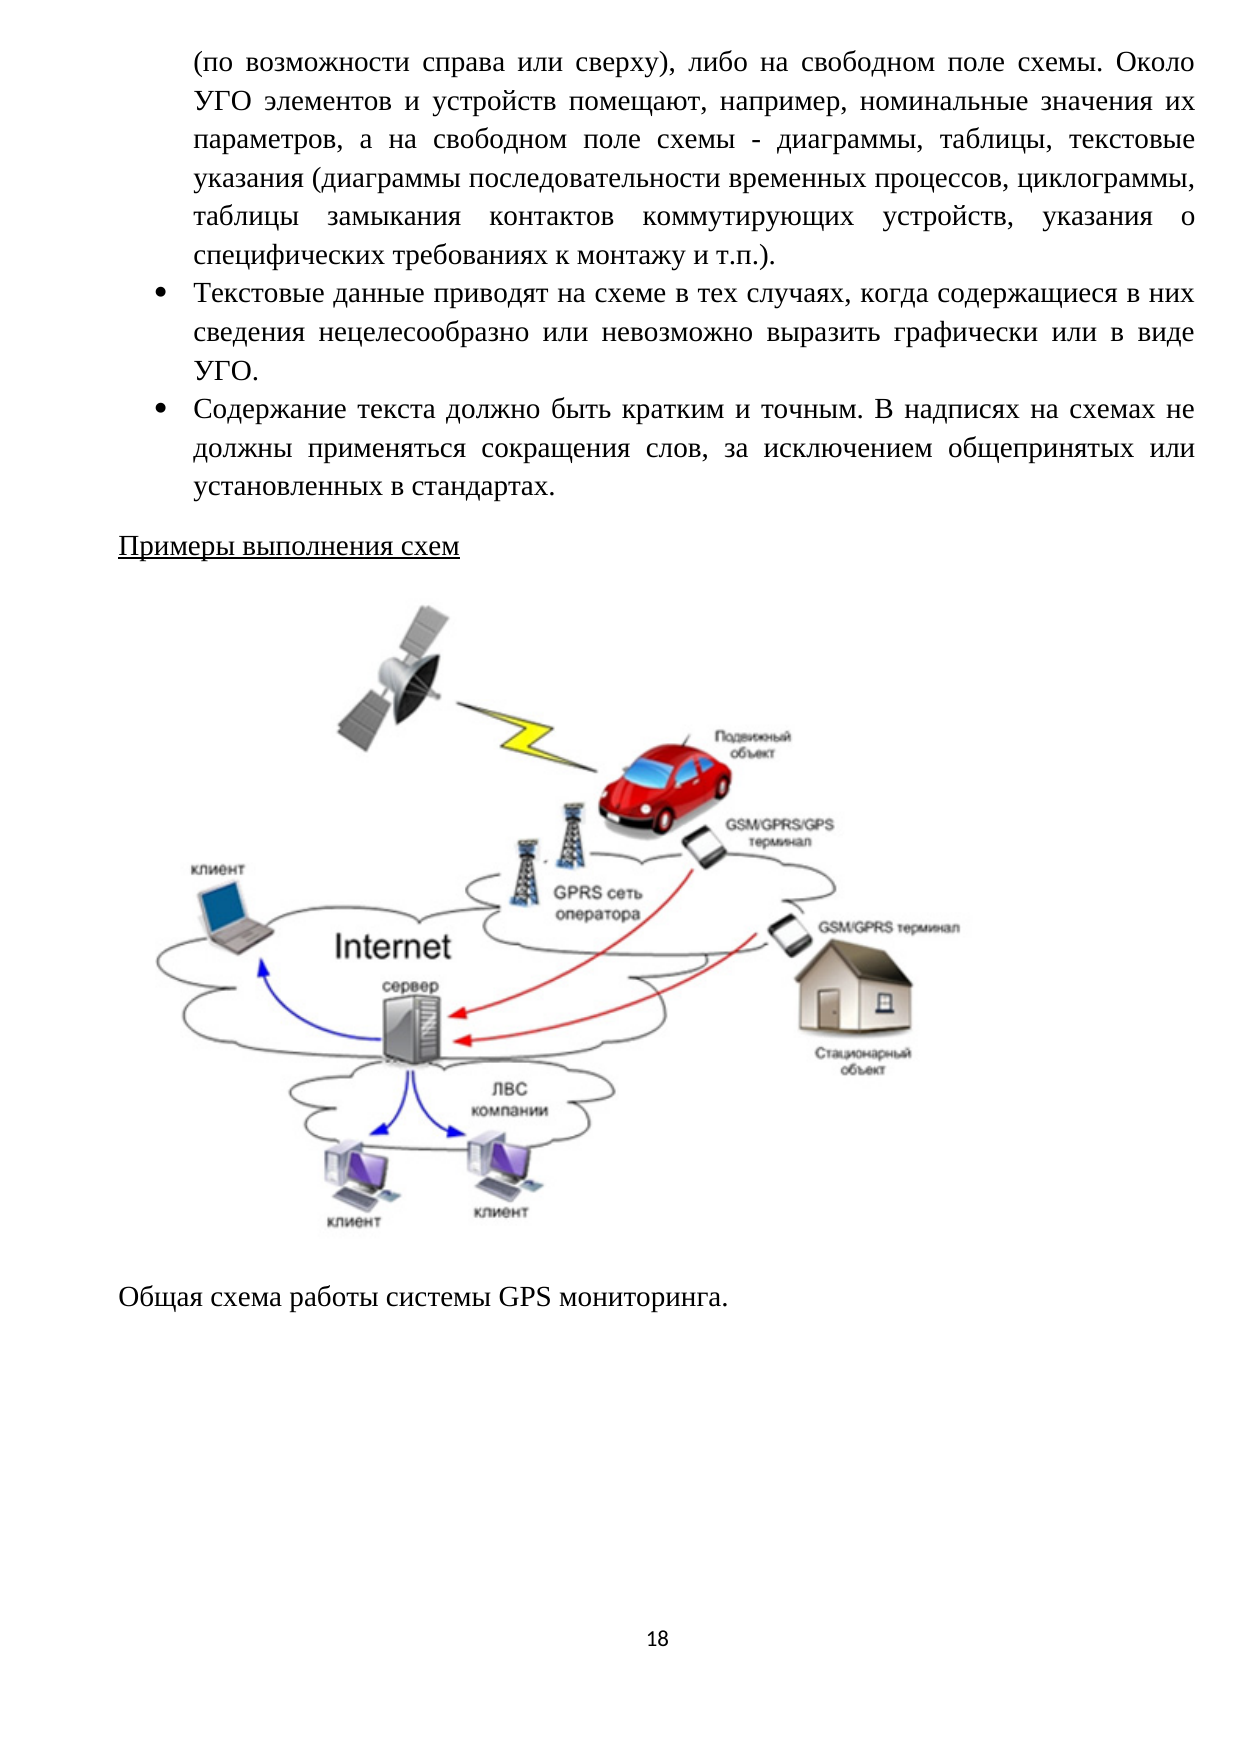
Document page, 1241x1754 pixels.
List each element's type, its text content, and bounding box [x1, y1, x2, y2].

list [156, 44, 1196, 271]
text Общая схема работы системы GPS мониторинга. [118, 1279, 1196, 1312]
picture [118, 587, 979, 1254]
list Текстовые данные приводят на схеме в тех случаях, когда содержащиеся в них сведения нецелесообразно или невозможно выразить графически или в виде УГО. [156, 276, 1196, 386]
text Примеры выполнения схем [118, 528, 1196, 561]
list Содержание текста должно быть кратким и точным. В надписях на схемах не должны применяться сокращения слов, за исключением общепринятых или установленных в стандартах. [156, 391, 1196, 502]
